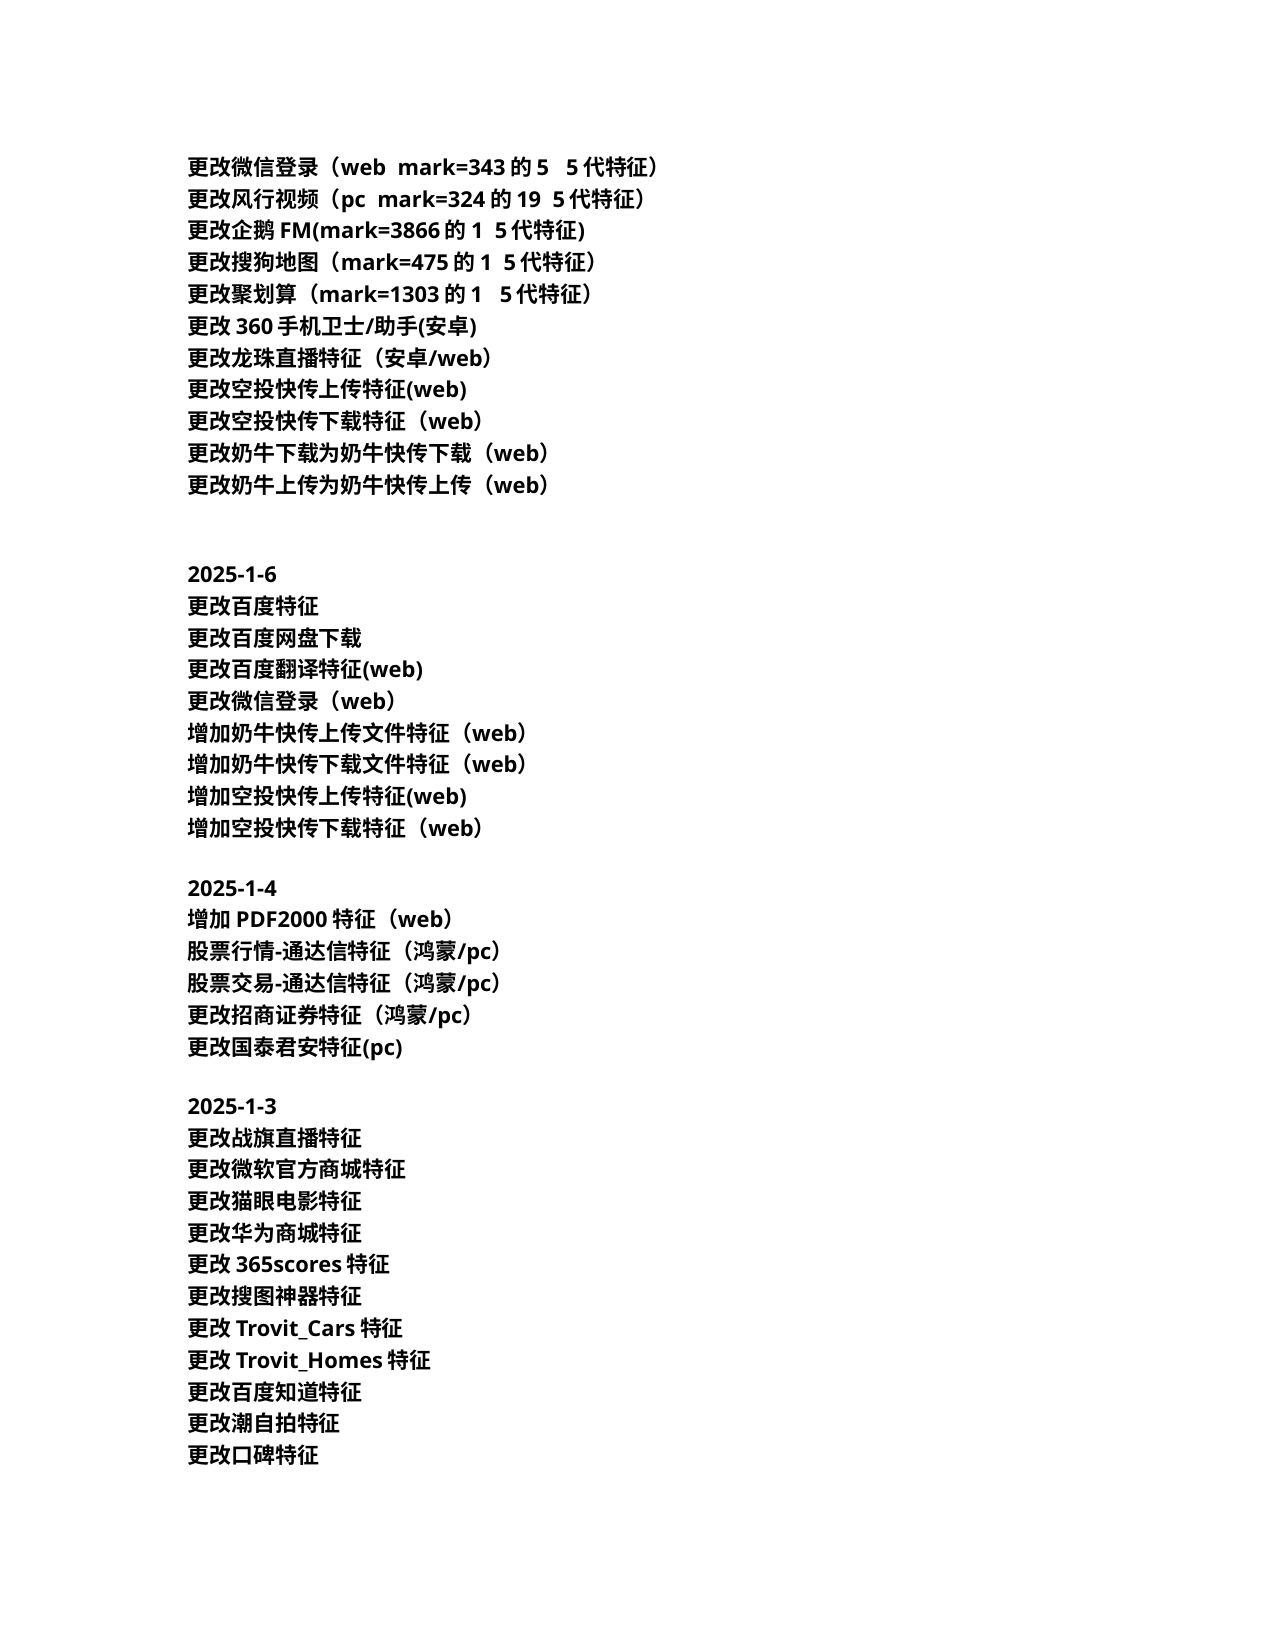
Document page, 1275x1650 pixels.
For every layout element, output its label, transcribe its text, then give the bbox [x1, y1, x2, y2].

text 更改战旗直播特征 [187, 1121, 1087, 1152]
text 更改搜图神器特征 [187, 1279, 1087, 1311]
text 更改奶牛下载为奶牛快传下载（web） [187, 436, 1087, 468]
text 更改空投快传下载特征（web） [187, 404, 1087, 436]
text 股票行情-通达信特征（鸿蒙/pc） [187, 934, 1087, 966]
text 股票交易-通达信特征（鸿蒙/pc） [187, 966, 1087, 998]
text 更改潮自拍特征 [187, 1406, 1087, 1438]
text 更改百度知道特征 [187, 1374, 1087, 1406]
text 更改百度网盘下载 [187, 621, 1087, 652]
text 增加空投快传上传特征(web) [187, 779, 1087, 811]
text 更改风行视频（pc mark=324的19 5代特征） [187, 182, 1087, 213]
text 更改招商证券特征（鸿蒙/pc） [187, 998, 1087, 1029]
text 更改微信登录（web） [187, 684, 1087, 716]
text 更改百度特征 [187, 589, 1087, 621]
text 更改龙珠直播特征（安卓/web） [187, 341, 1087, 372]
text 2025-1-6 [187, 559, 1087, 589]
text 更改猫眼电影特征 [187, 1184, 1087, 1216]
text 更改Trovit_Homes特征 [187, 1343, 1087, 1374]
text 更改微信登录（web mark=343的5 5代特征） [187, 150, 1087, 182]
text 更改微软官方商城特征 [187, 1152, 1087, 1184]
text 增加空投快传下载特征（web） [187, 811, 1087, 843]
text 更改空投快传上传特征(web) [187, 372, 1087, 404]
text 更改口碑特征 [187, 1438, 1087, 1469]
text 增加PDF2000特征（web） [187, 902, 1087, 934]
text 更改360手机卫士/助手(安卓) [187, 309, 1087, 341]
text 增加奶牛快传上传文件特征（web） [187, 716, 1087, 747]
text 更改百度翻译特征(web) [187, 652, 1087, 684]
text 增加奶牛快传下载文件特征（web） [187, 747, 1087, 779]
text 更改国泰君安特征(pc) [187, 1029, 1087, 1061]
text 更改365scores特征 [187, 1247, 1087, 1279]
text 更改搜狗地图（mark=475的1 5代特征） 更改聚划算（mark=1303的1 5代特征） [187, 245, 1087, 309]
text 更改华为商城特征 [187, 1216, 1087, 1247]
text 2025-1-4 [187, 873, 1087, 902]
text 更改Trovit_Cars特征 [187, 1311, 1087, 1343]
text 更改企鹅FM(mark=3866的1 5代特征) [187, 213, 1087, 245]
text 更改奶牛上传为奶牛快传上传（web） [187, 468, 1087, 499]
text 2025-1-3 [187, 1091, 1087, 1121]
